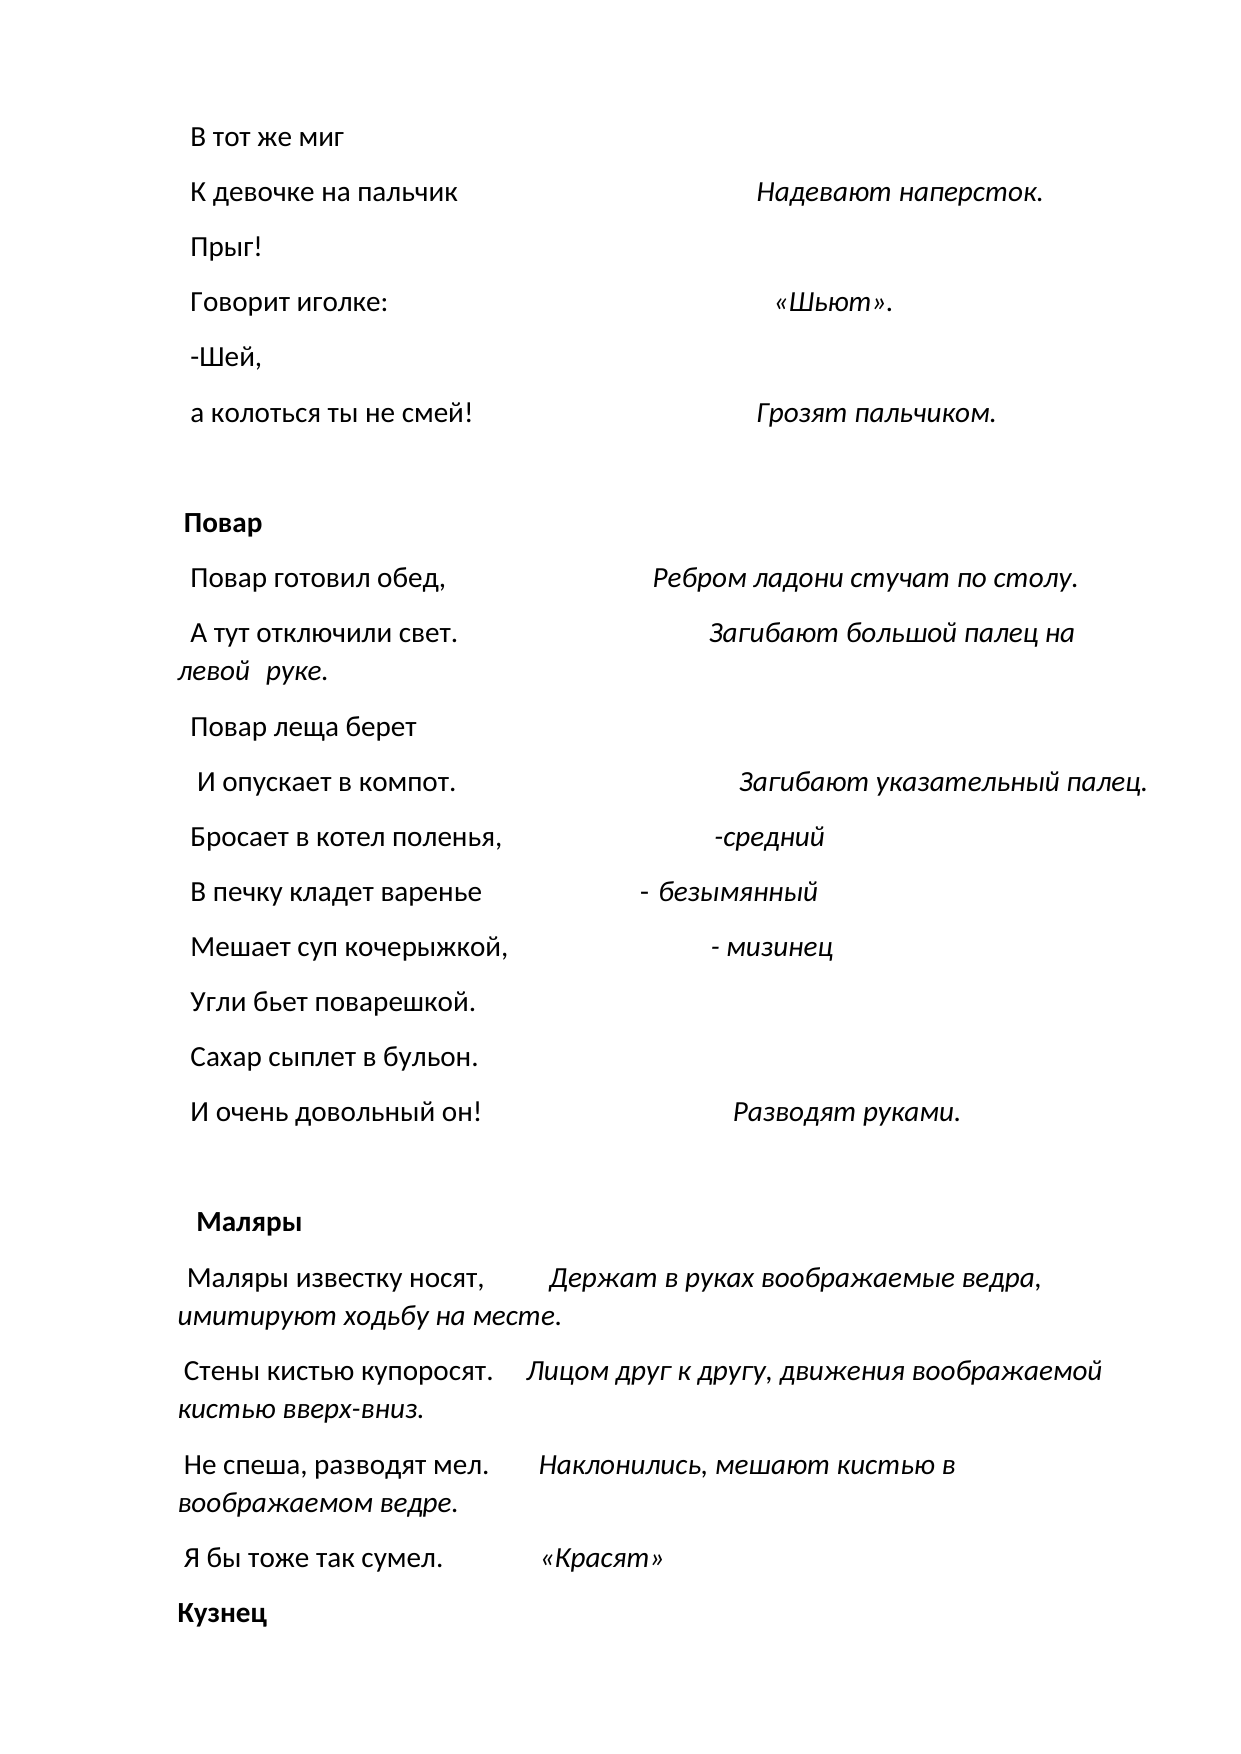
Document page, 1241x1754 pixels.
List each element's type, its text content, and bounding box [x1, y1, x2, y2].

text Повар [177, 504, 1152, 539]
text Говорит иголке: «Шьют». [177, 283, 1152, 319]
text Мешает суп кочерыжкой, - мизинец [177, 928, 1152, 964]
text Кузнец [177, 1594, 1152, 1630]
text а колоться ты не смей! Грозят пальчиком. [177, 394, 1152, 429]
text В печку кладет варенье - безымянный [177, 873, 1152, 908]
text Угли бьет поварешкой. [177, 983, 1152, 1019]
text Я бы тоже так сумел. «Красят» [177, 1539, 1152, 1575]
text Не спеша, разводят мел. Наклонились, мешают кистью в воображаемом ведре. [177, 1446, 1152, 1520]
text Повар леща берет [177, 708, 1152, 743]
text А тут отключили свет. Загибают большой палец на левой руке. [177, 614, 1152, 688]
text И опускает в компот. Загибают указательный палец. [177, 763, 1152, 798]
text Стены кистью купоросят. Лицом друг к другу, движения воображаемой кистью вверх-вниз. [177, 1352, 1152, 1426]
text Повар готовил обед, Ребром ладони стучат по столу. [177, 559, 1152, 594]
text В тот же миг [177, 118, 1152, 154]
text Бросает в котел поленья, -средний [177, 818, 1152, 853]
text Сахар сыплет в бульон. [177, 1038, 1152, 1074]
text -Шей, [177, 338, 1152, 374]
text И очень довольный он! Разводят руками. [177, 1093, 1152, 1129]
text К девочке на пальчик Надевают наперсток. [177, 173, 1152, 209]
text Маляры [177, 1203, 1152, 1239]
text Прыг! [177, 228, 1152, 264]
text Маляры известку носят, Держат в руках воображаемые ведра, имитируют ходьбу на месте. [177, 1259, 1152, 1333]
